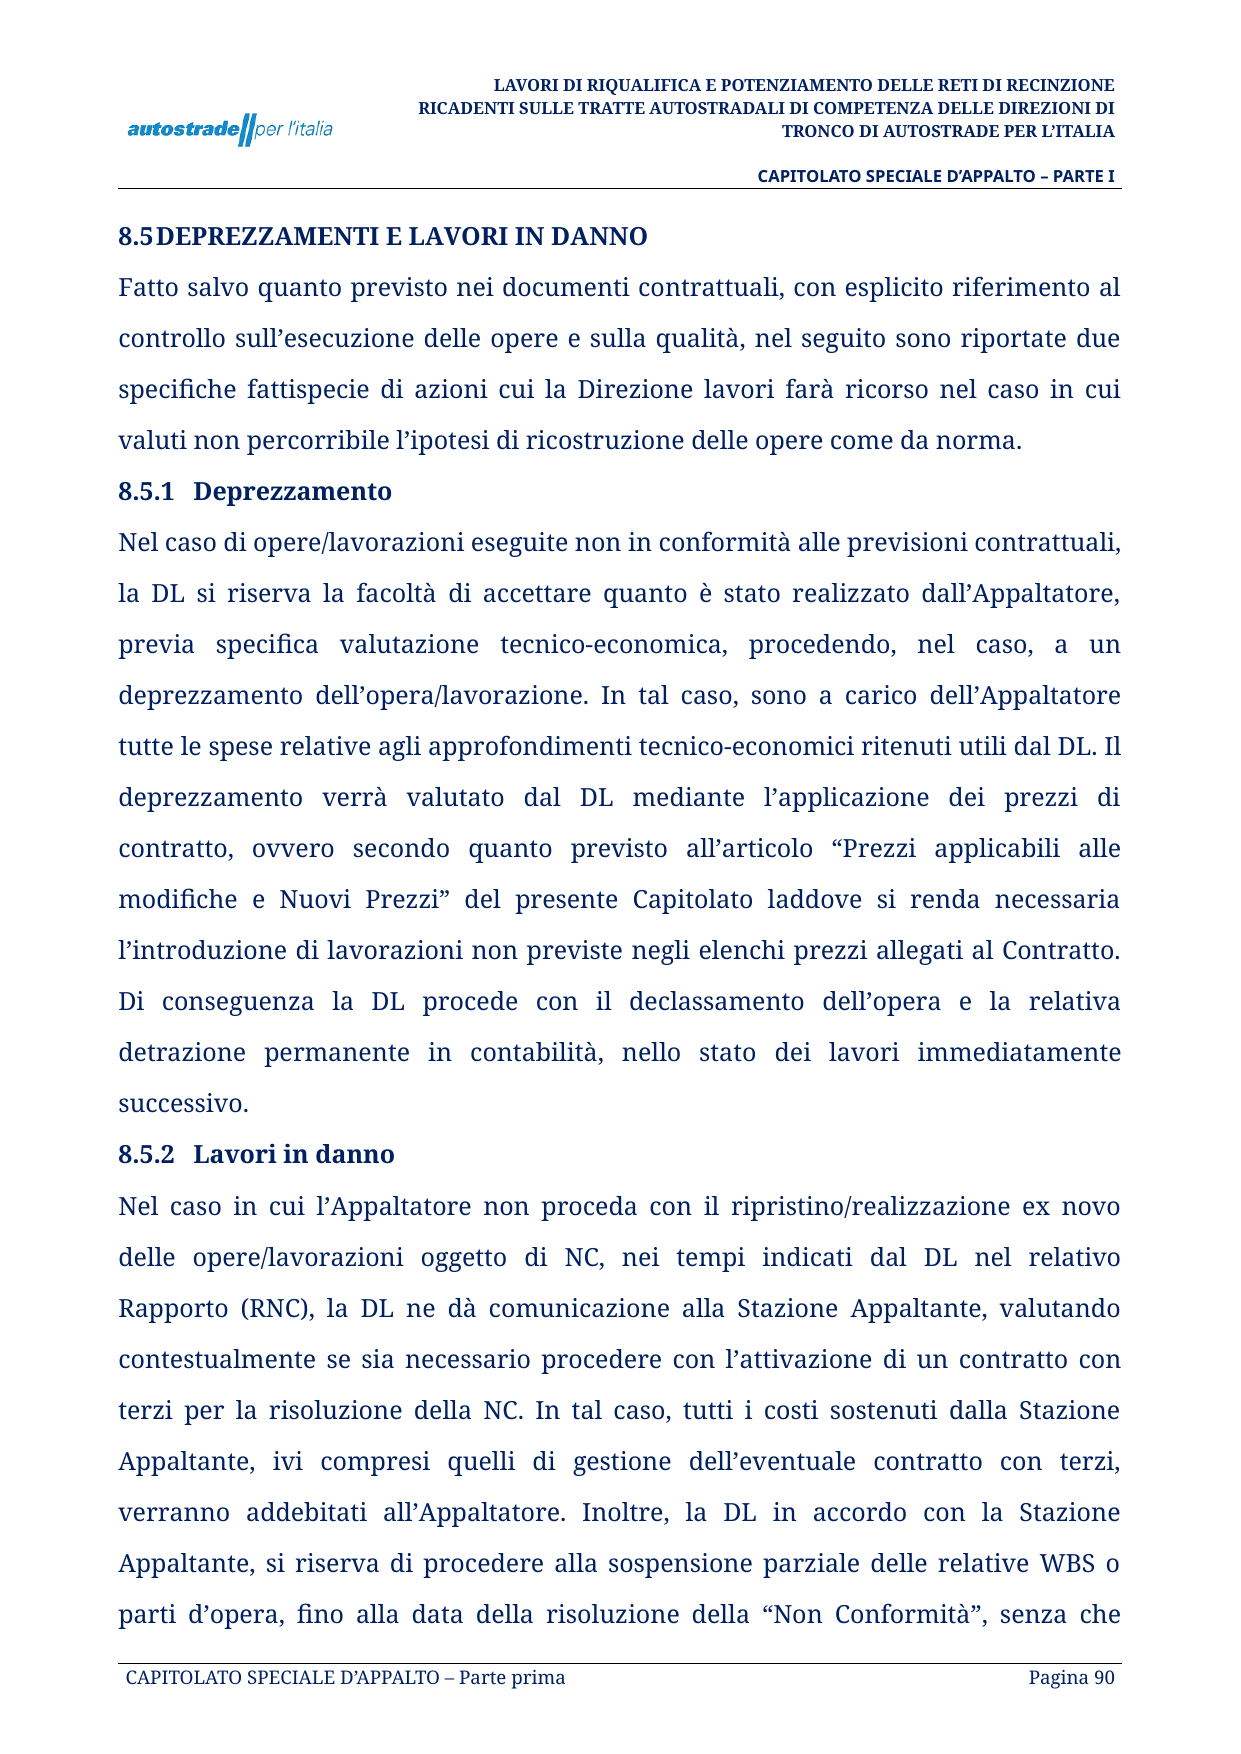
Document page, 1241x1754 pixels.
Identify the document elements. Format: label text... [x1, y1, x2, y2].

subtitle Lavori in danno [118, 1137, 1122, 1171]
picture [125, 105, 339, 156]
text Nel caso di opere/lavorazioni eseguite non in conformità alle previsioni contrattuali, la DL si riserva la facoltà di accettare quanto è stato realizzato dall’Appaltatore, previa specifica valutazione tecnico-economica, procedendo, nel caso, a un deprezzamento dell’opera/lavorazione. In tal caso, sono a carico dell’Appaltatore tutte le spese relative agli approfondimenti tecnico-economici ritenuti utili dal DL. Il deprezzamento verrà valutato dal DL mediante l’applicazione dei prezzi di contratto, ovvero secondo quanto previsto all’articolo “Prezzi applicabili alle modifiche e Nuovi Prezzi” del presente Capitolato laddove si renda necessaria l’introduzione di lavorazioni non previste negli elenchi prezzi allegati al Contratto. Di conseguenza la DL procede con il declassamento dell’opera e la relativa detrazione permanente in contabilità, nello stato dei lavori immediatamente successivo. [118, 524, 1122, 1120]
subtitle Deprezzamento [118, 473, 1122, 508]
subtitle DEPREZZAMENTI E LAVORI IN DANNO [118, 218, 1122, 252]
text Fatto salvo quanto previsto nei documenti contrattuali, con esplicito riferimento al controllo sull’esecuzione delle opere e sulla qualità, nel seguito sono riportate due specifiche fattispecie di azioni cui la Direzione lavori farà ricorso nel caso in cui valuti non percorribile l’ipotesi di ricostruzione delle opere come da norma. [118, 269, 1122, 457]
